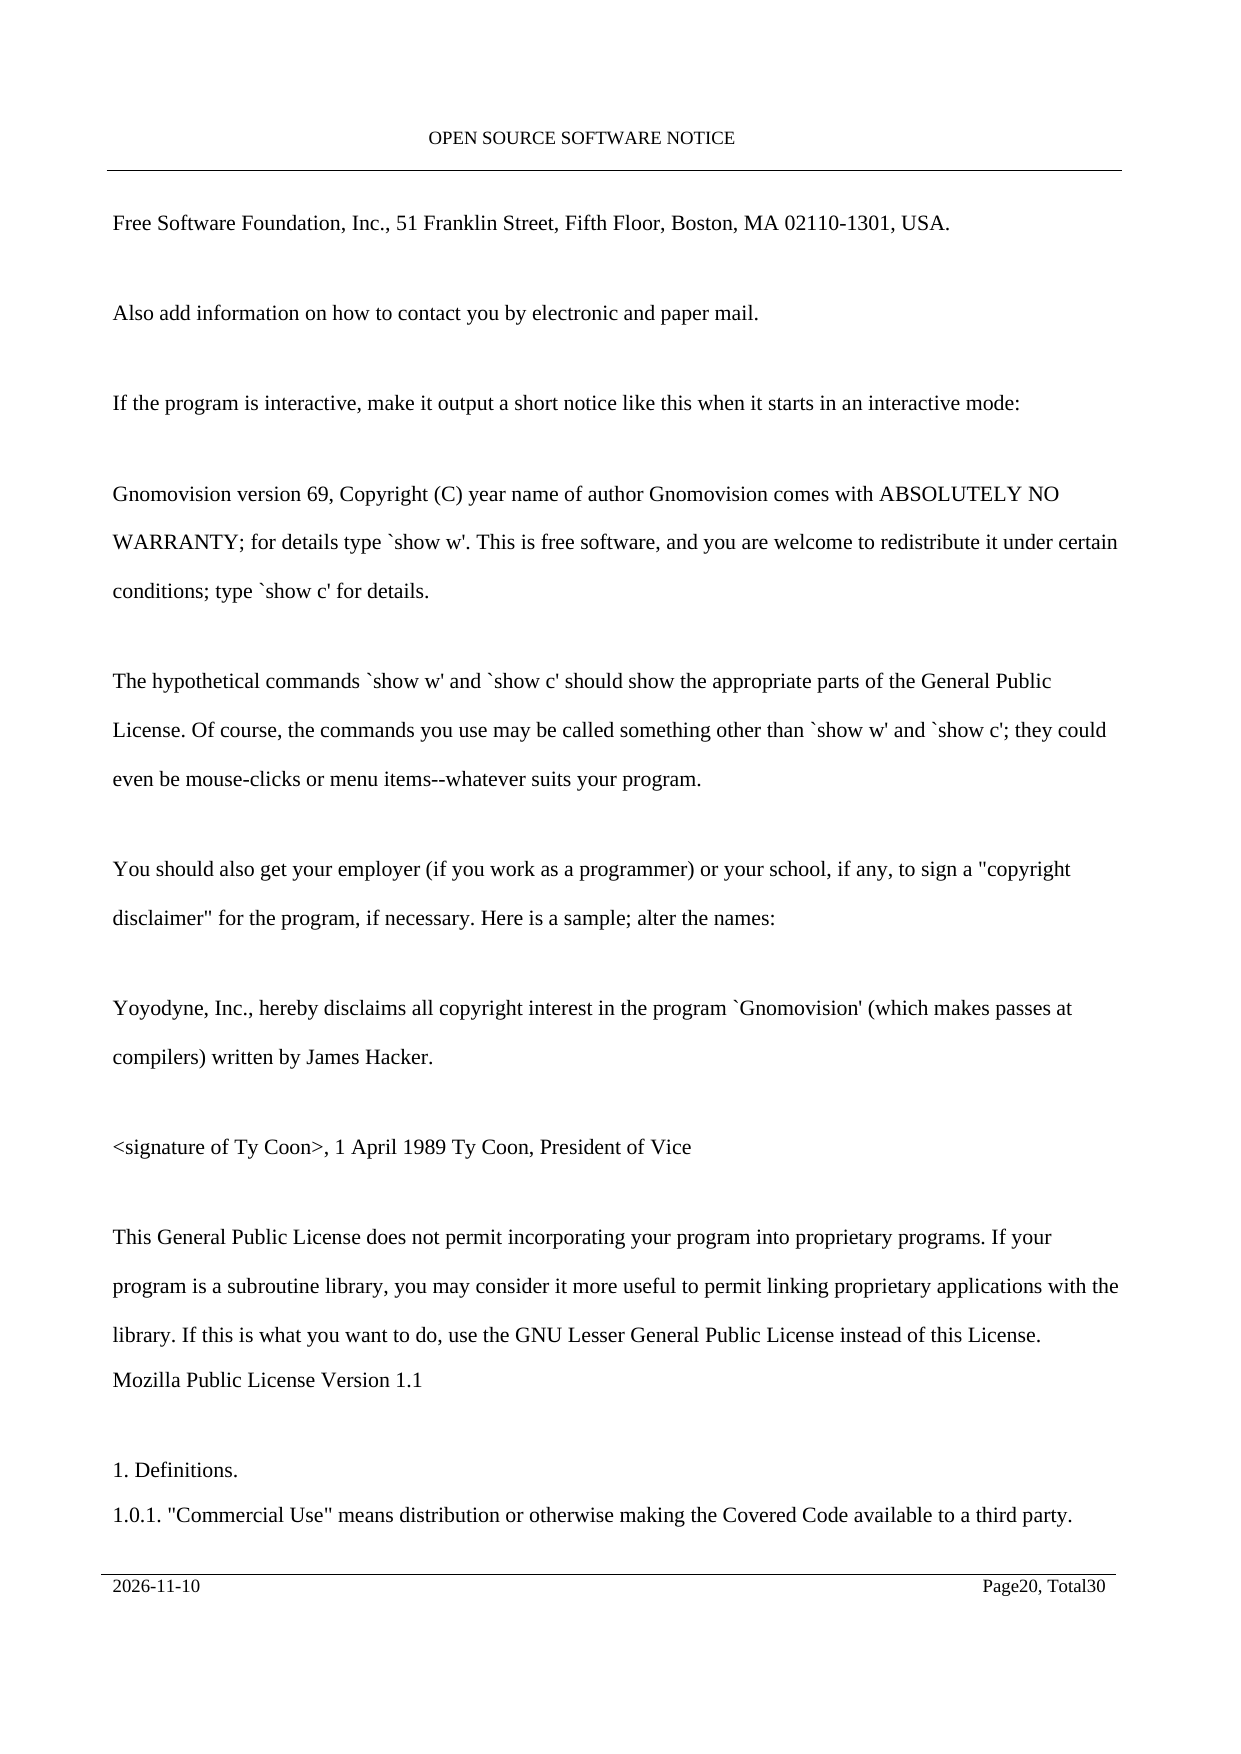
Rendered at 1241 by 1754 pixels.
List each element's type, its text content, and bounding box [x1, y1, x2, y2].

text 1. Definitions. [112, 1453, 1128, 1486]
text You should also get your employer (if you work as a programmer) or your school, if any, to sign a "copyright disclaimer" for the program, if necessary. Here is a sample; alter the names: [112, 852, 1128, 934]
text Yoyodyne, Inc., hereby disclaims all copyright interest in the program `Gnomovision' (which makes passes at compilers) written by James Hacker. [112, 991, 1128, 1073]
text 1.0.1. "Commercial Use" means distribution or otherwise making the Covered Code available to a third party. [112, 1498, 1128, 1531]
text Mozilla Public License Version 1.1 [112, 1363, 1128, 1396]
text <signature of Ty Coon>, 1 April 1989 Ty Coon, President of Vice [112, 1130, 1128, 1163]
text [112, 206, 1128, 239]
text The hypothetical commands `show w' and `show c' should show the appropriate parts of the General Public License. Of course, the commands you use may be called something other than `show w' and `show c'; they could even be mouse-clicks or menu items--whatever suits your program. [112, 665, 1128, 795]
text Also add information on how to contact you by electronic and paper mail. [112, 297, 1128, 329]
text This General Public License does not permit incorporating your program into proprietary programs. If your program is a subroutine library, you may consider it more useful to permit linking proprietary applications with the library. If this is what you want to do, use the GNU Lesser General Public License instead of this License. [112, 1221, 1128, 1351]
text If the program is interactive, make it output a short notice like this when it starts in an interactive mode: [112, 387, 1128, 419]
text Gnomovision version 69, Copyright (C) year name of author Gnomovision comes with ABSOLUTELY NO WARRANTY; for details type `show w'. This is free software, and you are welcome to redistribute it under certain conditions; type `show c' for details. [112, 477, 1128, 607]
